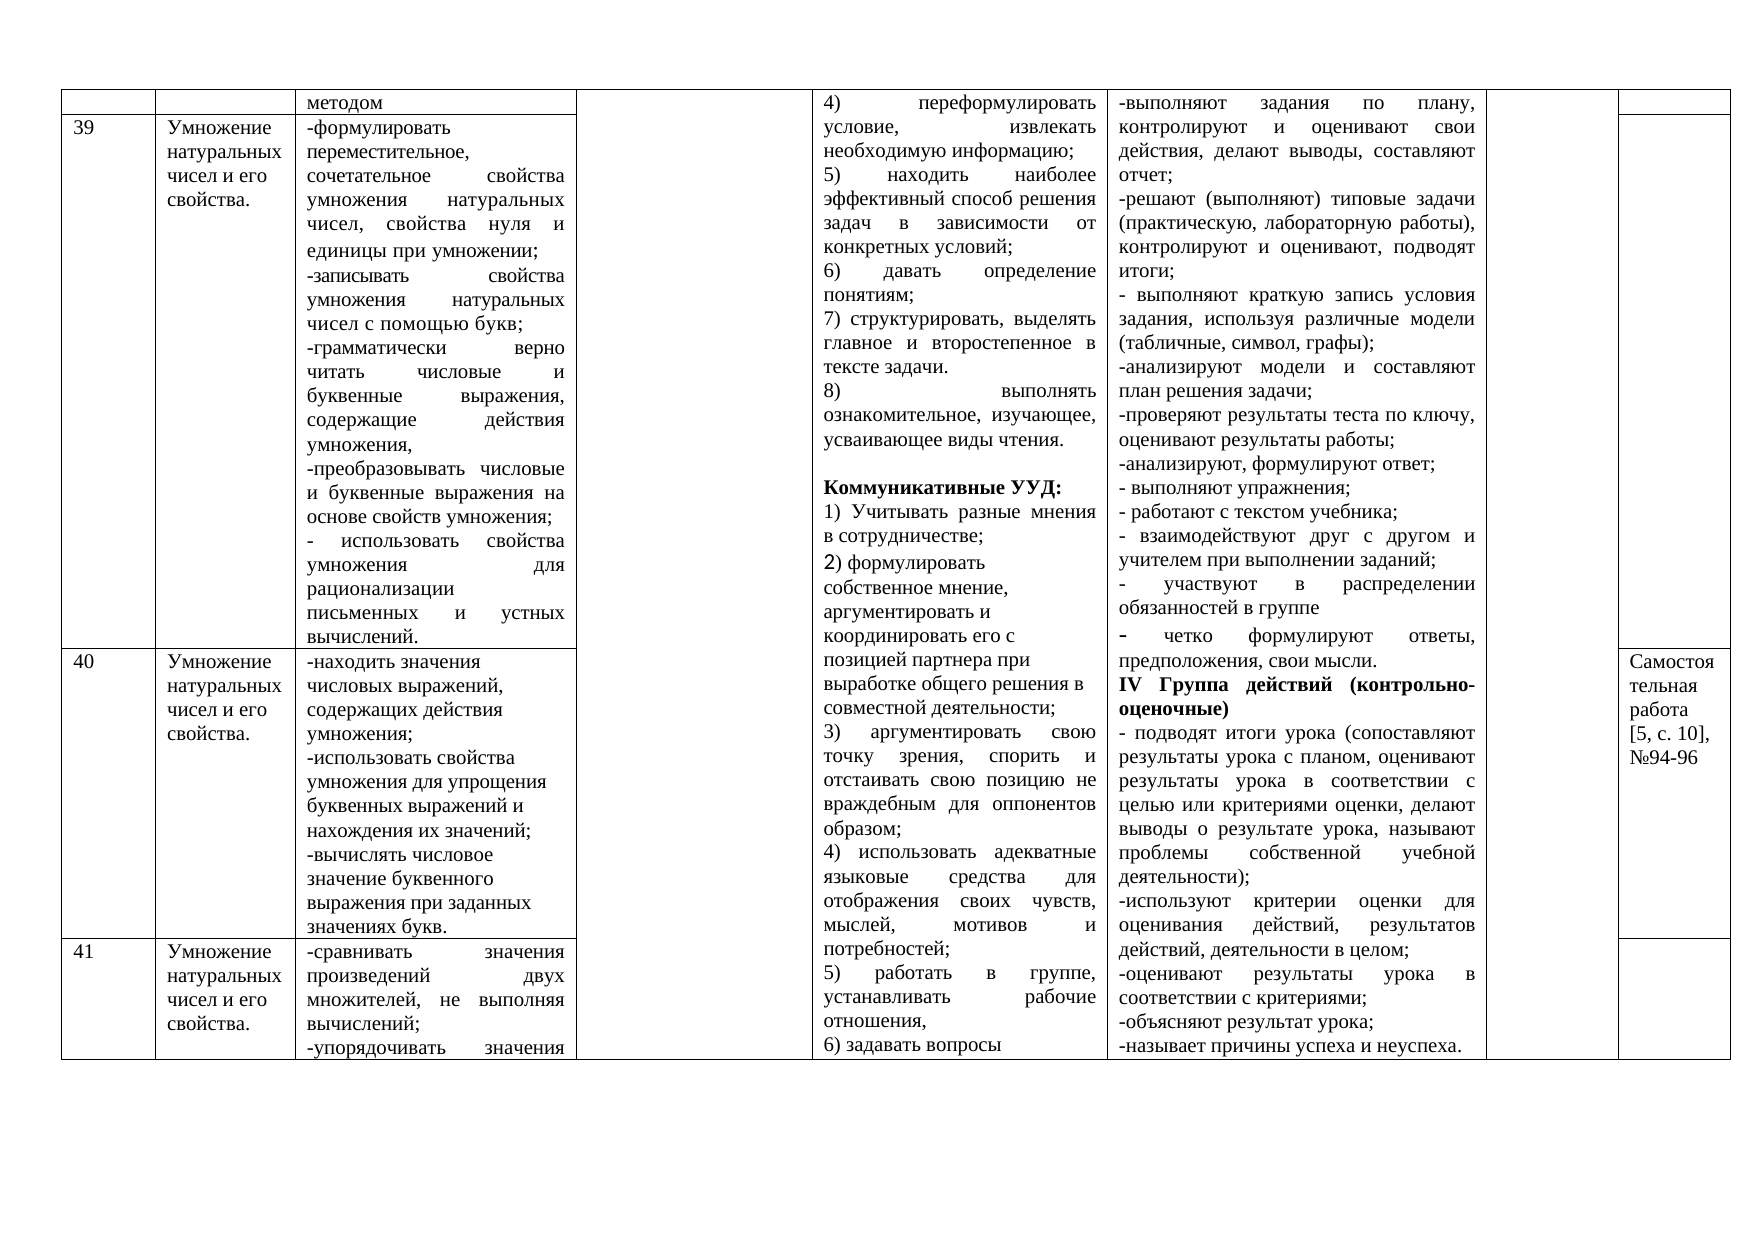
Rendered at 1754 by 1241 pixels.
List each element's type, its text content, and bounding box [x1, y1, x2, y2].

table_cell 39 [62, 115, 155, 648]
table_cell 40 [62, 649, 155, 938]
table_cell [296, 939, 576, 1059]
table_cell [1619, 115, 1730, 648]
table_cell Самостоятельная работа [5, с. 10], №94-96 [1619, 649, 1730, 938]
table_cell Умножение натуральных чисел и его свойства. [156, 115, 295, 648]
table_cell -формулировать переместительное, сочетательное свойства умножения натуральных чисел, свойства нуля и единицы при умножении; -записывать свойства умножения натуральных чисел с помощью букв; -грамматически верно читать числовые и буквенные выражения, содержащие действия умножения, -преобразовывать числовые и буквенные выражения на основе свойств умножения; - использовать свойства умножения для рационализации письменных и устных вычислений. [296, 115, 576, 648]
table_cell -находить значения числовых выражений, содержащих действия умножения; -использовать свойства умножения для упрощения буквенных выражений и нахождения их значений; -вычислять числовое значение буквенного выражения при заданных значениях букв. [296, 649, 576, 938]
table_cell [156, 90, 295, 114]
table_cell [156, 939, 295, 1059]
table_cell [296, 90, 576, 114]
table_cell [1619, 90, 1730, 114]
table_cell 41 [62, 939, 155, 1059]
table_cell 38 [62, 90, 155, 114]
table_cell [1619, 939, 1730, 1059]
table_cell Умножение натуральных чисел и его свойства. [156, 649, 295, 938]
